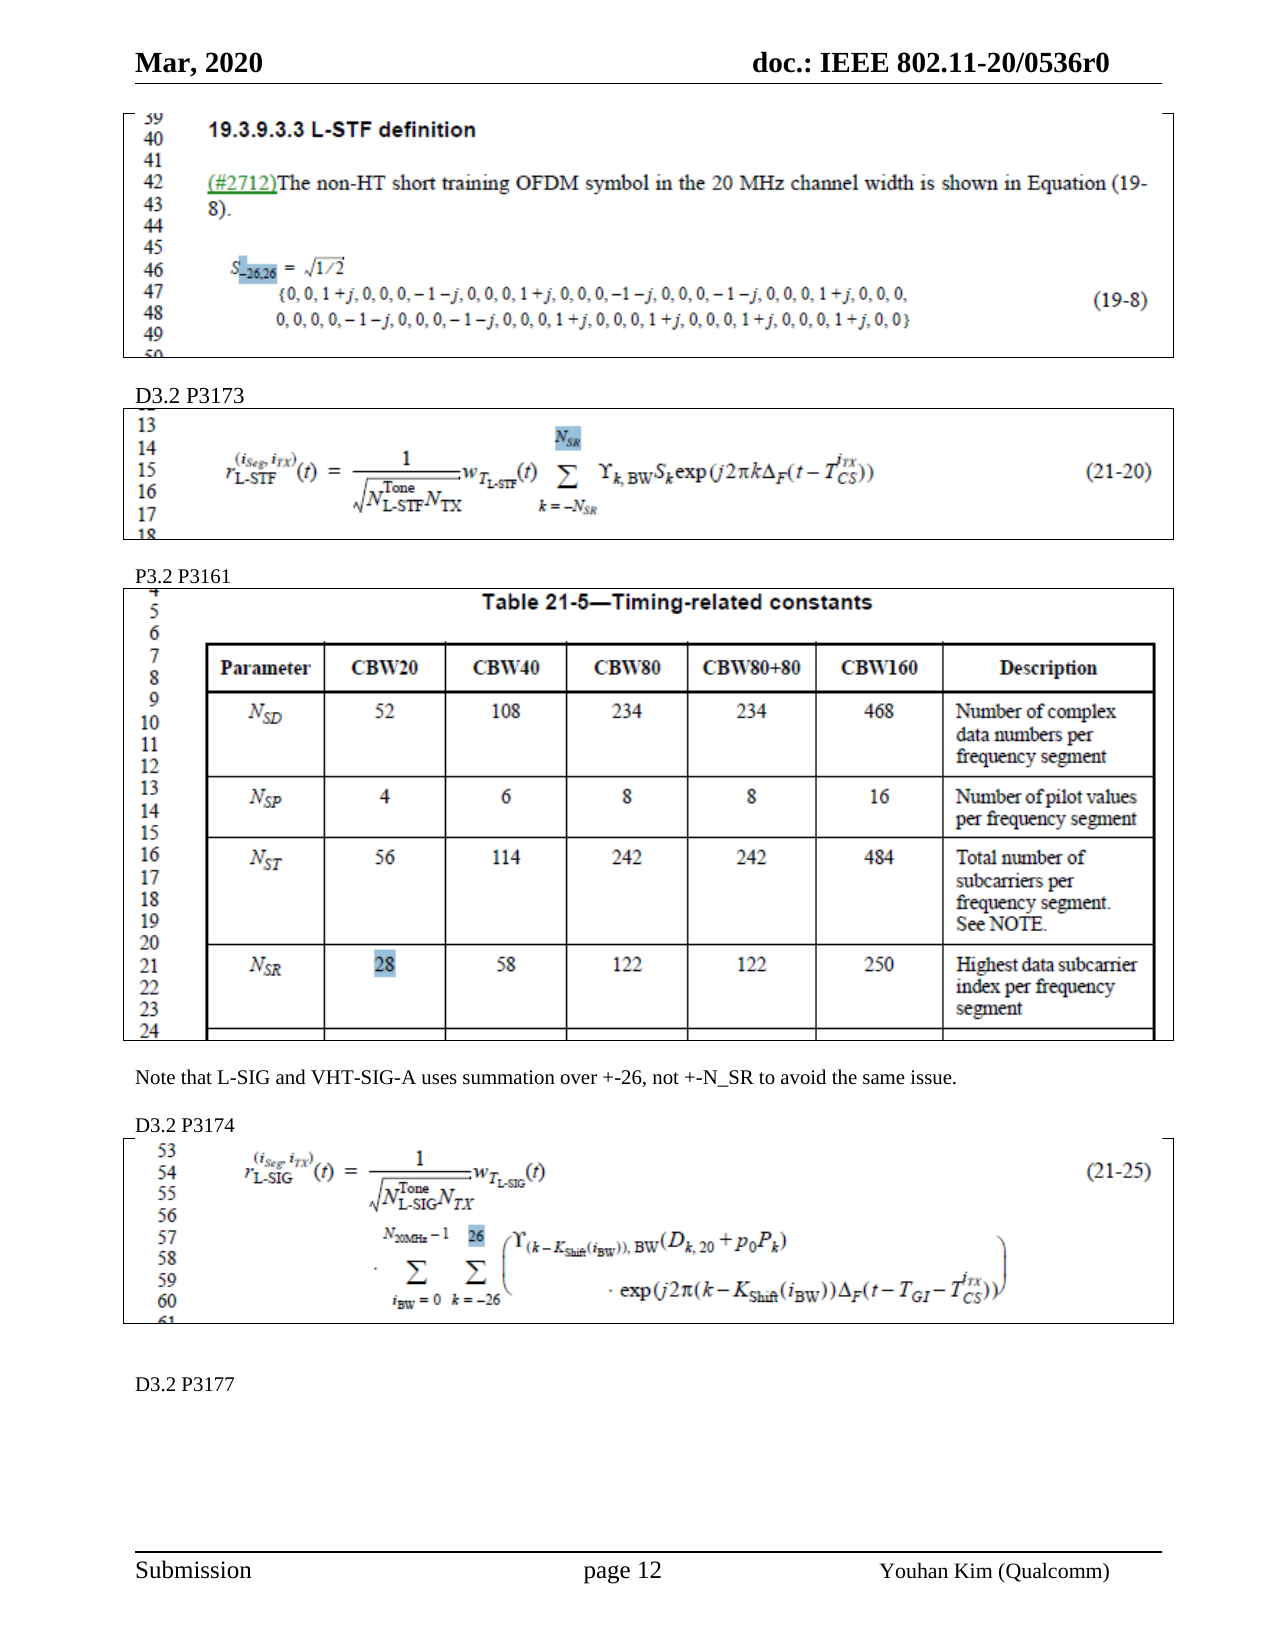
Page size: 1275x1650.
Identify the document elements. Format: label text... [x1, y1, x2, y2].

table_header [1163, 114, 1173, 357]
table_header [1163, 589, 1173, 1040]
text P3.2 P3161 [135, 564, 1162, 588]
table_header [124, 589, 135, 1040]
picture [135, 113, 1163, 357]
text D3.2 P3173 [135, 382, 1162, 408]
table_header [124, 1139, 135, 1323]
picture [135, 409, 1163, 539]
text D3.2 P3177 [135, 1372, 1162, 1396]
table_header [1163, 1139, 1173, 1323]
table_header [124, 409, 135, 539]
table_header [1163, 409, 1173, 539]
text Note that L-SIG and VHT-SIG-A uses summation over +-26, not +-N_SR to avoid the same issue. [135, 1065, 1162, 1089]
picture [135, 1138, 1163, 1323]
text D3.2 P3174 [135, 1113, 1162, 1137]
table_header [124, 114, 135, 357]
picture [135, 589, 1163, 1040]
